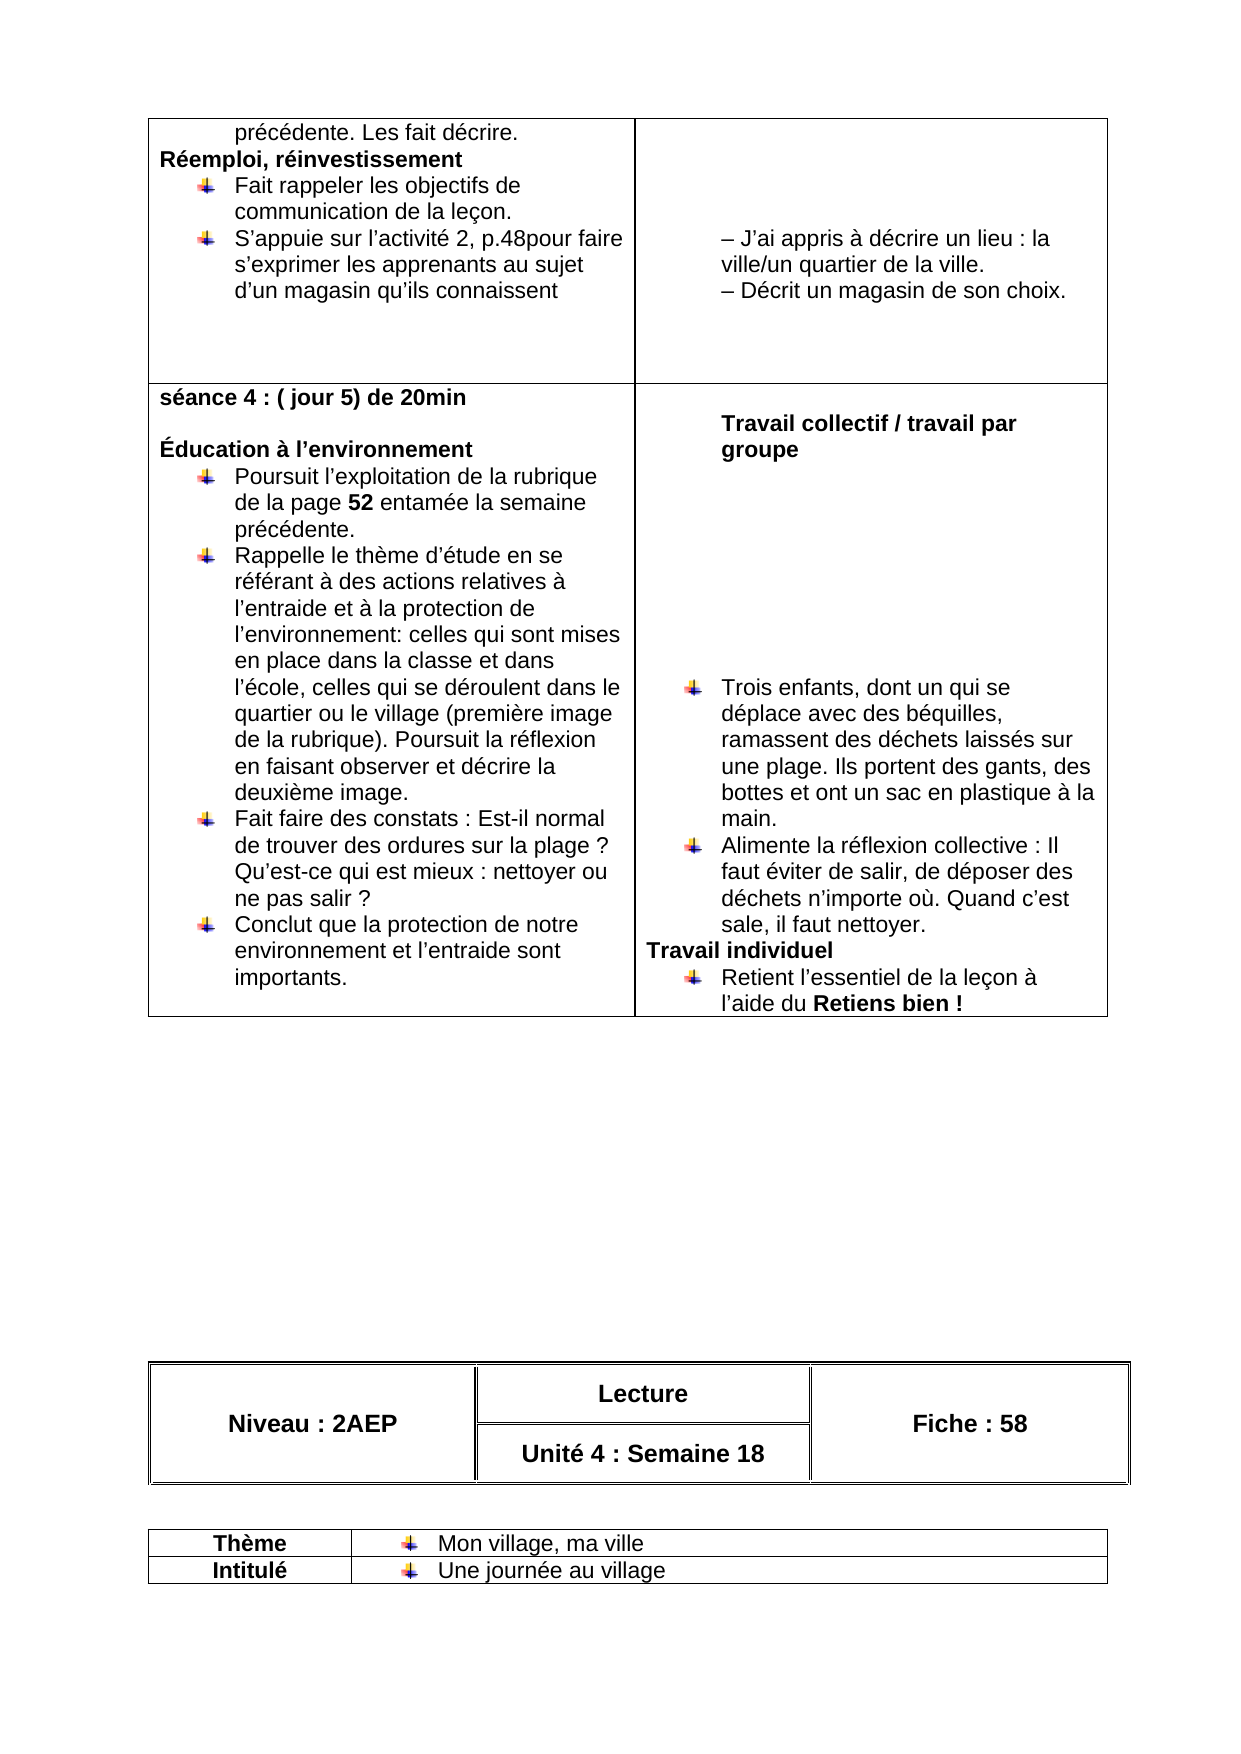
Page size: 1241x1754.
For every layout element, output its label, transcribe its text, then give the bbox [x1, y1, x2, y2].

table_cell Unité 4 : Semaine 18 [476, 1425, 810, 1482]
picture [197, 467, 215, 485]
table_cell séance 4 : ( jour 5) de 20min Éducation à l’environnement Poursuit l’exploitation de la rubrique de la page 52 entamée la semaine précédente. Rappelle le thème d’étude en se référant à des actions relatives à l’entraide et à la protection de l’environnement: celles qui sont mises en place dans la classe et dans l’école, celles qui se déroulent dans le quartier ou le village (première image de la rubrique). Poursuit la réflexion en faisant observer et décrire la deuxième image. Fait faire des constats : Est-il normal de trouver des ordures sur la plage ? Qu’est-ce qui est mieux : nettoyer ou ne pas salir ? Conclut que la protection de notre environnement et l’entraide sont importants. [149, 384, 634, 1016]
picture [684, 968, 702, 985]
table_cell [149, 119, 634, 383]
table_header Fiche : 58 [810, 1365, 1128, 1482]
table_cell Travail collectif / travail par groupe Trois enfants, dont un qui se déplace avec des béquilles, ramassent des déchets laissés sur une plage. Ils portent des gants, des bottes et ont un sac en plastique à la main. Alimente la réflexion collective : Il faut éviter de salir, de déposer des déchets n’importe où. Quand c’est sale, il faut nettoyer. Travail individuel Retient l’essentiel de la leçon à l’aide du Retiens bien ! [636, 384, 1107, 1016]
picture [401, 1561, 418, 1579]
table_header Mon village, ma ville [352, 1530, 1107, 1556]
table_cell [636, 119, 1107, 383]
table_header Lecture [476, 1365, 810, 1422]
picture [197, 915, 215, 933]
table_header Thème [149, 1530, 351, 1556]
table_cell Une journée au village [352, 1557, 1107, 1583]
table_header Niveau : 2AEP [151, 1365, 476, 1482]
picture [684, 836, 702, 854]
picture [197, 229, 215, 246]
picture [684, 678, 702, 696]
picture [197, 176, 215, 194]
picture [197, 810, 215, 827]
table_cell Intitulé [149, 1557, 351, 1583]
picture [197, 546, 215, 564]
picture [401, 1534, 418, 1551]
